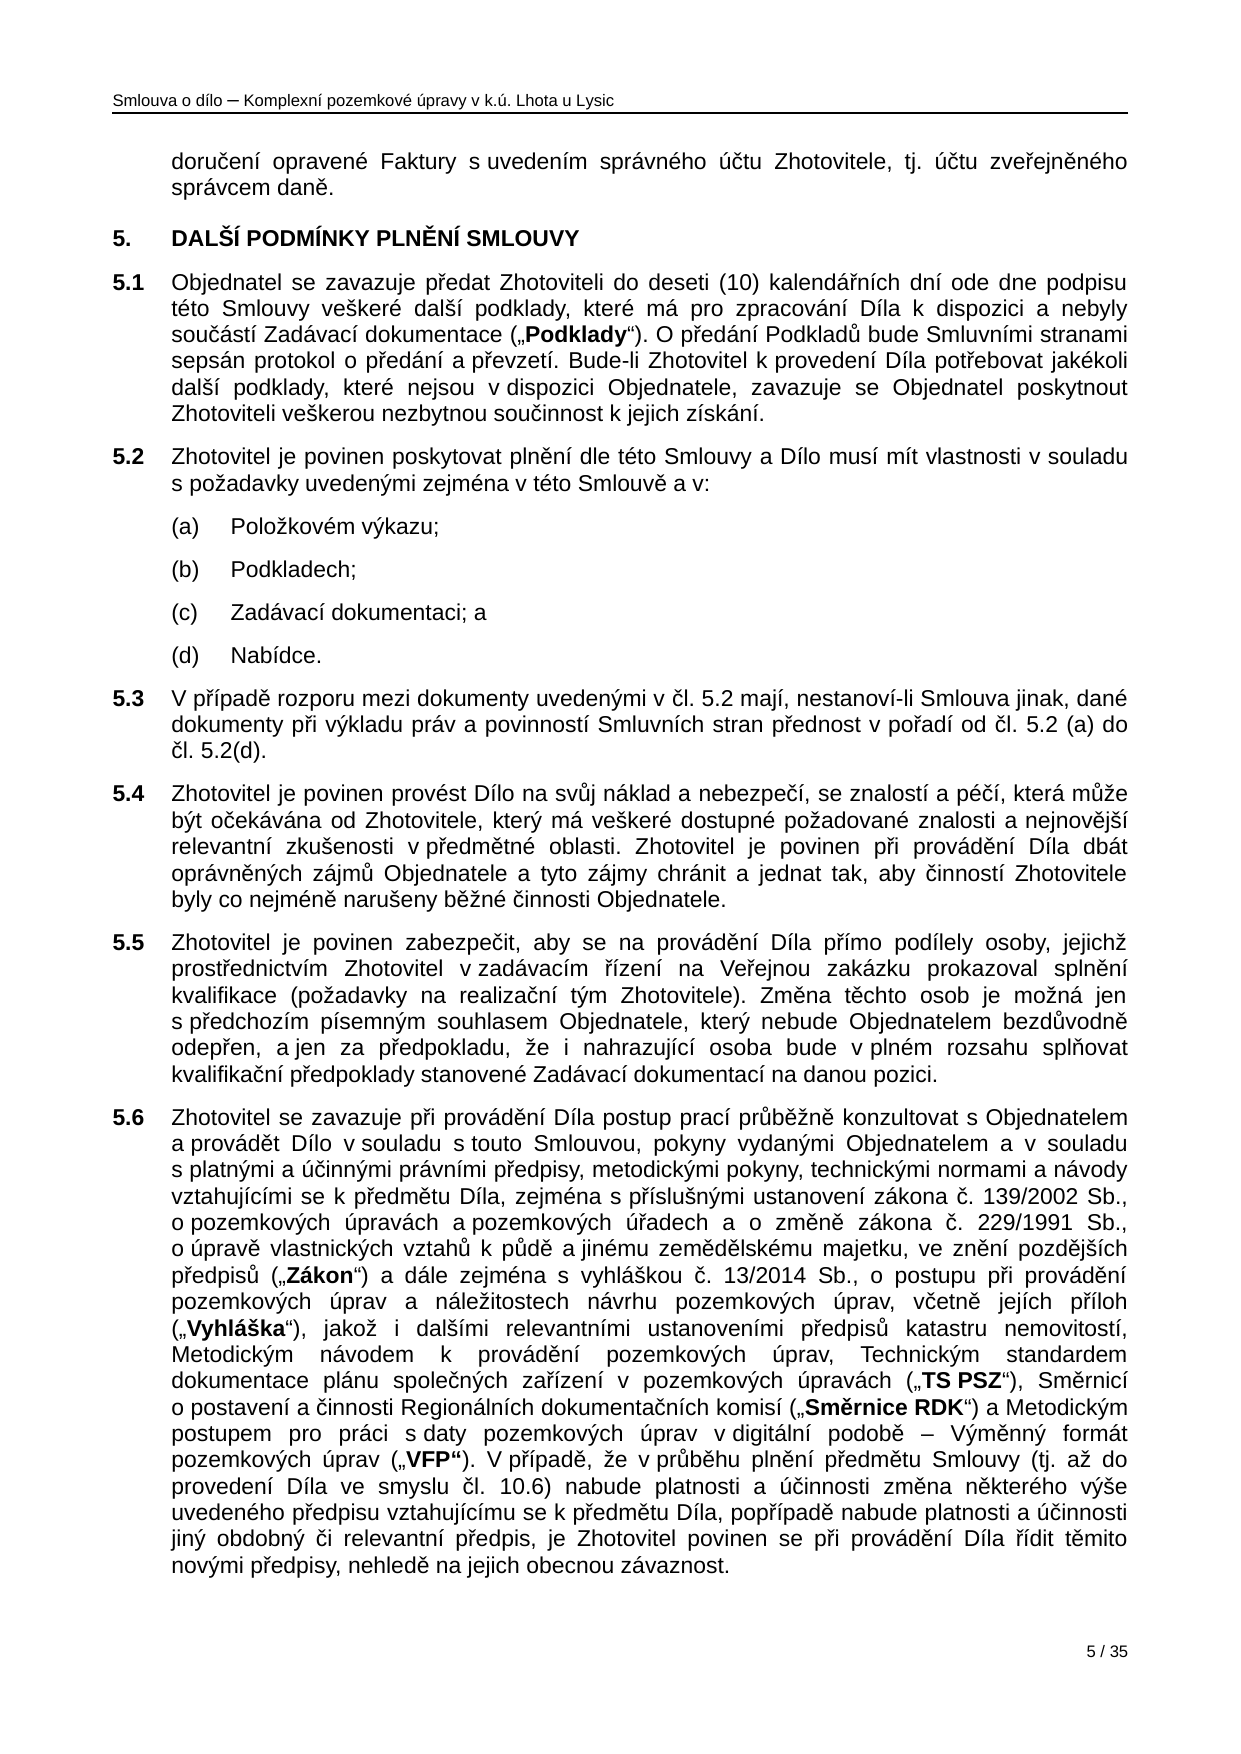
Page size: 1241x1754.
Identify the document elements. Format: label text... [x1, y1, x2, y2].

list Položkovém výkazu; [171, 513, 1128, 539]
text Zhotovitel je povinen zabezpečit, aby se na provádění Díla přímo podílely osoby, jejichž prostřednictvím Zhotovitel v zadávacím řízení na Veřejnou zakázku prokazoval splnění kvalifikace (požadavky na realizační tým Zhotovitele). Změna těchto osob je možná jen s předchozím písemným souhlasem Objednatele, který nebude Objednatelem bezdůvodně odepřen, a jen za předpokladu, že i nahrazující osoba bude v plném rozsahu splňovat kvalifikační předpoklady stanovené Zadávací dokumentací na danou pozici. [112, 929, 1128, 1087]
list Nabídce. [171, 642, 1128, 668]
text Objednatel se zavazuje předat Zhotoviteli do deseti (10) kalendářních dní ode dne podpisu této Smlouvy veškeré další podklady, které má pro zpracování Díla k dispozici a nebyly součástí Zadávací dokumentace („Podklady“). O předání Podkladů bude Smluvními stranami sepsán protokol o předání a převzetí. Bude-li Zhotovitel k provedení Díla potřebovat jakékoli další podklady, které nejsou v dispozici Objednatele, zavazuje se Objednatel poskytnout Zhotoviteli veškerou nezbytnou součinnost k jejich získání. [112, 268, 1128, 427]
text Zhotovitel je povinen provést Dílo na svůj náklad a nebezpečí, se znalostí a péčí, která může být očekávána od Zhotovitele, který má veškeré dostupné požadované znalosti a nejnovější relevantní zkušenosti v předmětné oblasti. Zhotovitel je povinen při provádění Díla dbát oprávněných zájmů Objednatele a tyto zájmy chránit a jednat tak, aby činností Zhotovitele byly co nejméně narušeny běžné činnosti Objednatele. [112, 780, 1128, 912]
text V případě rozporu mezi dokumenty uvedenými v čl. 5.2 mají, nestanoví-li Smlouva jinak, dané dokumenty při výkladu práv a povinností Smluvních stran přednost v pořadí od čl. 5.2 (a) do čl. 5.2(d). [112, 685, 1128, 764]
text Zhotovitel se zavazuje při provádění Díla postup prací průběžně konzultovat s Objednatelem a provádět Dílo v souladu s touto Smlouvou, pokyny vydanými Objednatelem a v souladu s platnými a účinnými právními předpisy, metodickými pokyny, technickými normami a návody vztahujícími se k předmětu Díla, zejména s příslušnými ustanovení zákona č. 139/2002 Sb., o pozemkových úpravách a pozemkových úřadech a o změně zákona č. 229/1991 Sb., o úpravě vlastnických vztahů k půdě a jinému zemědělskému majetku, ve znění pozdějších předpisů („Zákon“) a dále zejména s vyhláškou č. 13/2014 Sb., o postupu při provádění pozemkových úprav a náležitostech návrhu pozemkových úprav, včetně jejích příloh („Vyhláška“), jakož i dalšími relevantními ustanoveními předpisů katastru nemovitostí, Metodickým návodem k provádění pozemkových úprav, Technickým standardem dokumentace plánu společných zařízení v pozemkových úpravách („TS PSZ“), Směrnicí o postavení a činnosti Regionálních dokumentačních komisí („Směrnice RDK“) a Metodickým postupem pro práci s daty pozemkových úprav v digitální podobě – Výměnný formát pozemkových úprav („VFP“). V případě, že v průběhu plnění předmětu Smlouvy (tj. až do provedení Díla ve smyslu čl. 10.6) nabude platnosti a účinnosti změna některého výše uvedeného předpisu vztahujícímu se k předmětu Díla, popřípadě nabude platnosti a účinnosti jiný obdobný či relevantní předpis, je Zhotovitel povinen se při provádění Díla řídit těmito novými předpisy, nehledě na jejich obecnou závaznost. [112, 1104, 1128, 1578]
list Podkladech; [171, 556, 1128, 582]
text Zhotovitel je povinen poskytovat plnění dle této Smlouvy a Dílo musí mít vlastnosti v souladu s požadavky uvedenými zejména v této Smlouvě a v: [112, 443, 1128, 496]
text Další podmínky Plnění smlouvy [112, 225, 1128, 252]
list Zadávací dokumentaci; a [171, 599, 1128, 625]
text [112, 148, 1128, 200]
